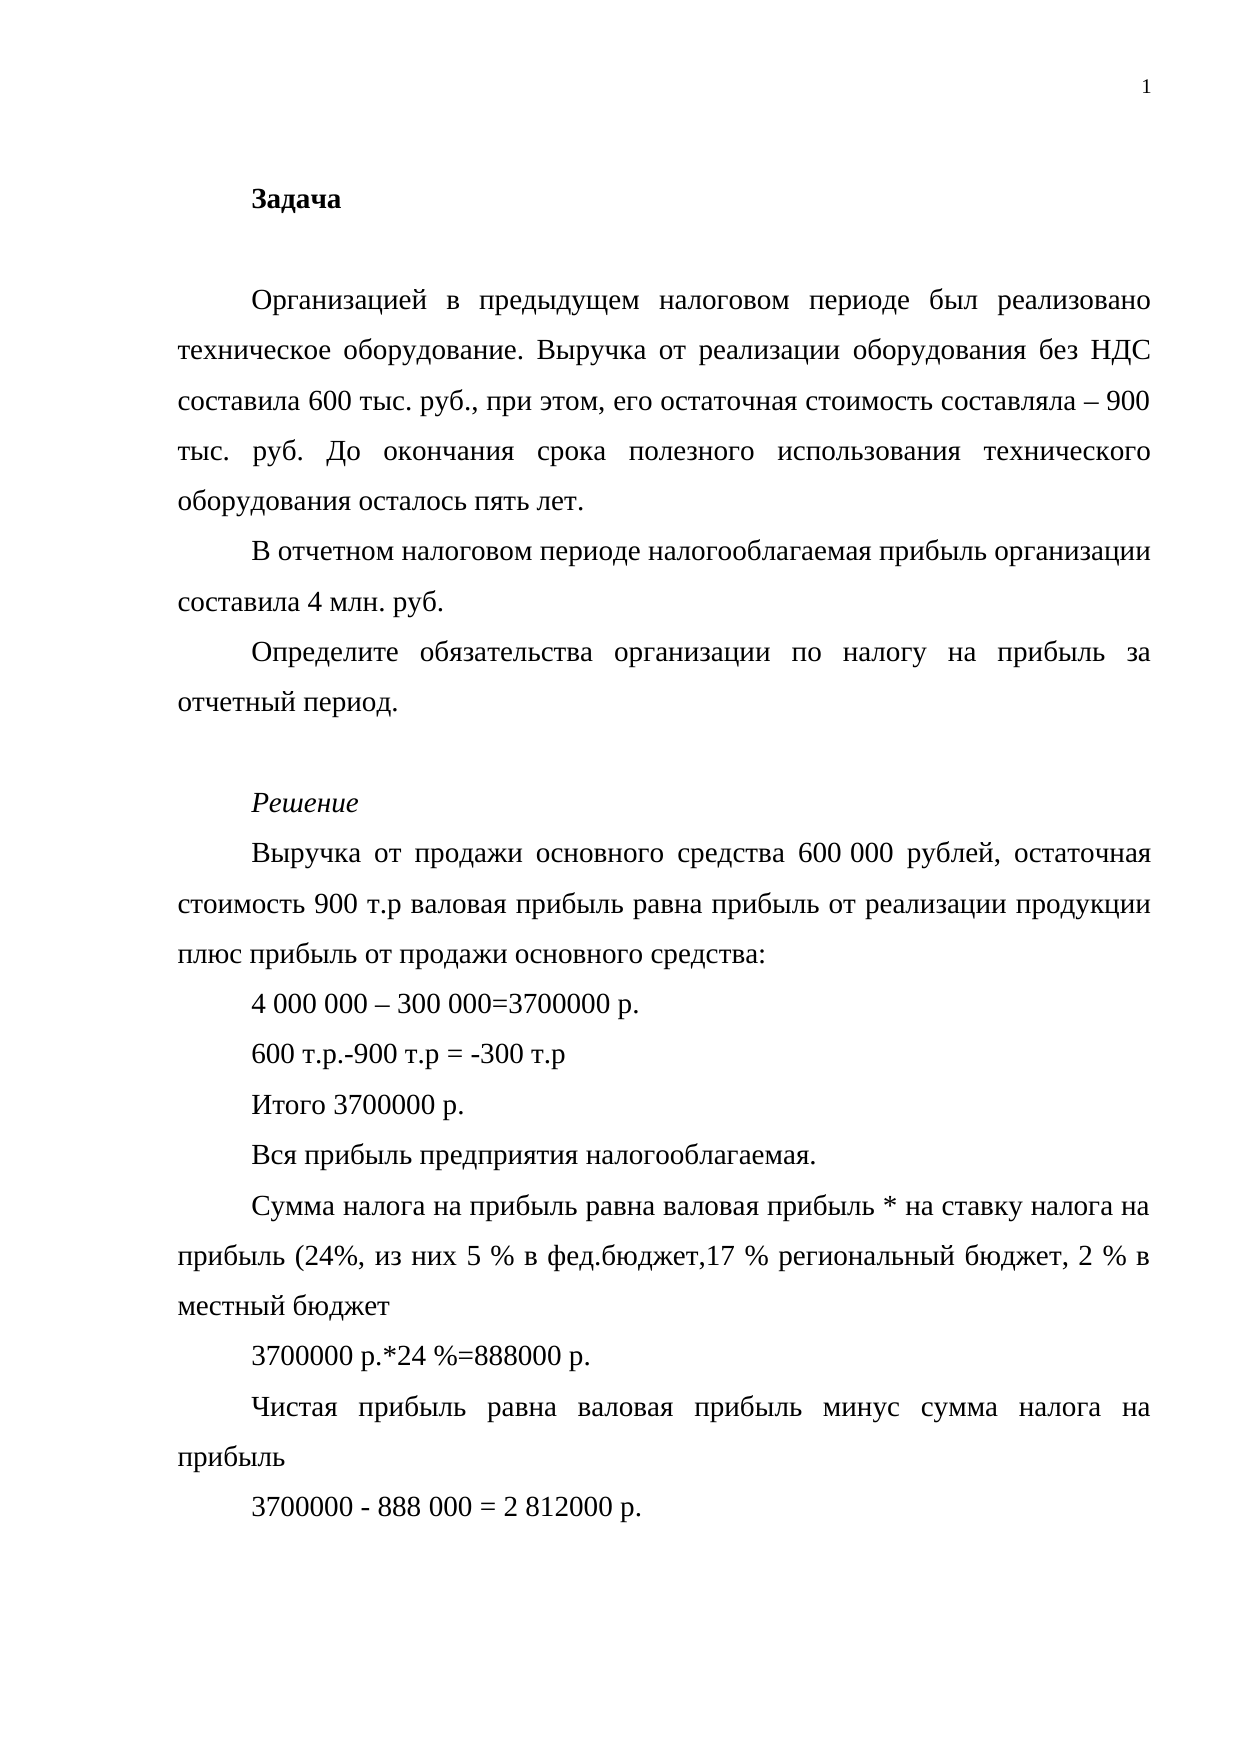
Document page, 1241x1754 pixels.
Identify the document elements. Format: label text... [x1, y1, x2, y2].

text 600 т.р.-900 т.р = -300 т.р [177, 1037, 1152, 1070]
text Чистая прибыль равна валовая прибыль минус сумма налога на прибыль [177, 1389, 1152, 1473]
text 3700000 - 888 000 = 2 812000 р. [177, 1489, 1152, 1523]
text В отчетном налоговом периоде налогооблагаемая прибыль организации составила 4 млн. руб. [177, 533, 1152, 617]
text Организацией в предыдущем налоговом периоде был реализовано техническое оборудование. Выручка от реализации оборудования без НДС составила 600 тыс. руб., при этом, его остаточная стоимость составляла – 900 тыс. руб. До окончания срока полезного использования технического оборудования осталось пять лет. [177, 282, 1152, 517]
text Определите обязательства организации по налогу на прибыль за отчетный период. [177, 634, 1152, 718]
text Вся прибыль предприятия налогооблагаемая. [177, 1137, 1152, 1171]
text Итого 3700000 р. [177, 1087, 1152, 1121]
text Задача [177, 181, 1152, 215]
text Решение [177, 785, 1152, 819]
text Сумма налога на прибыль равна валовая прибыль * на ставку налога на прибыль (24%, из них 5 % в фед.бюджет,17 % региональный бюджет, 2 % в местный бюджет [177, 1188, 1152, 1322]
text Выручка от продажи основного средства 600 000 рублей, остаточная стоимость 900 т.р валовая прибыль равна прибыль от реализации продукции плюс прибыль от продажи основного средства: [177, 835, 1152, 969]
text 3700000 р.*24 %=888000 р. [177, 1338, 1152, 1372]
text 4 000 000 – 300 000=3700000 р. [177, 986, 1152, 1020]
